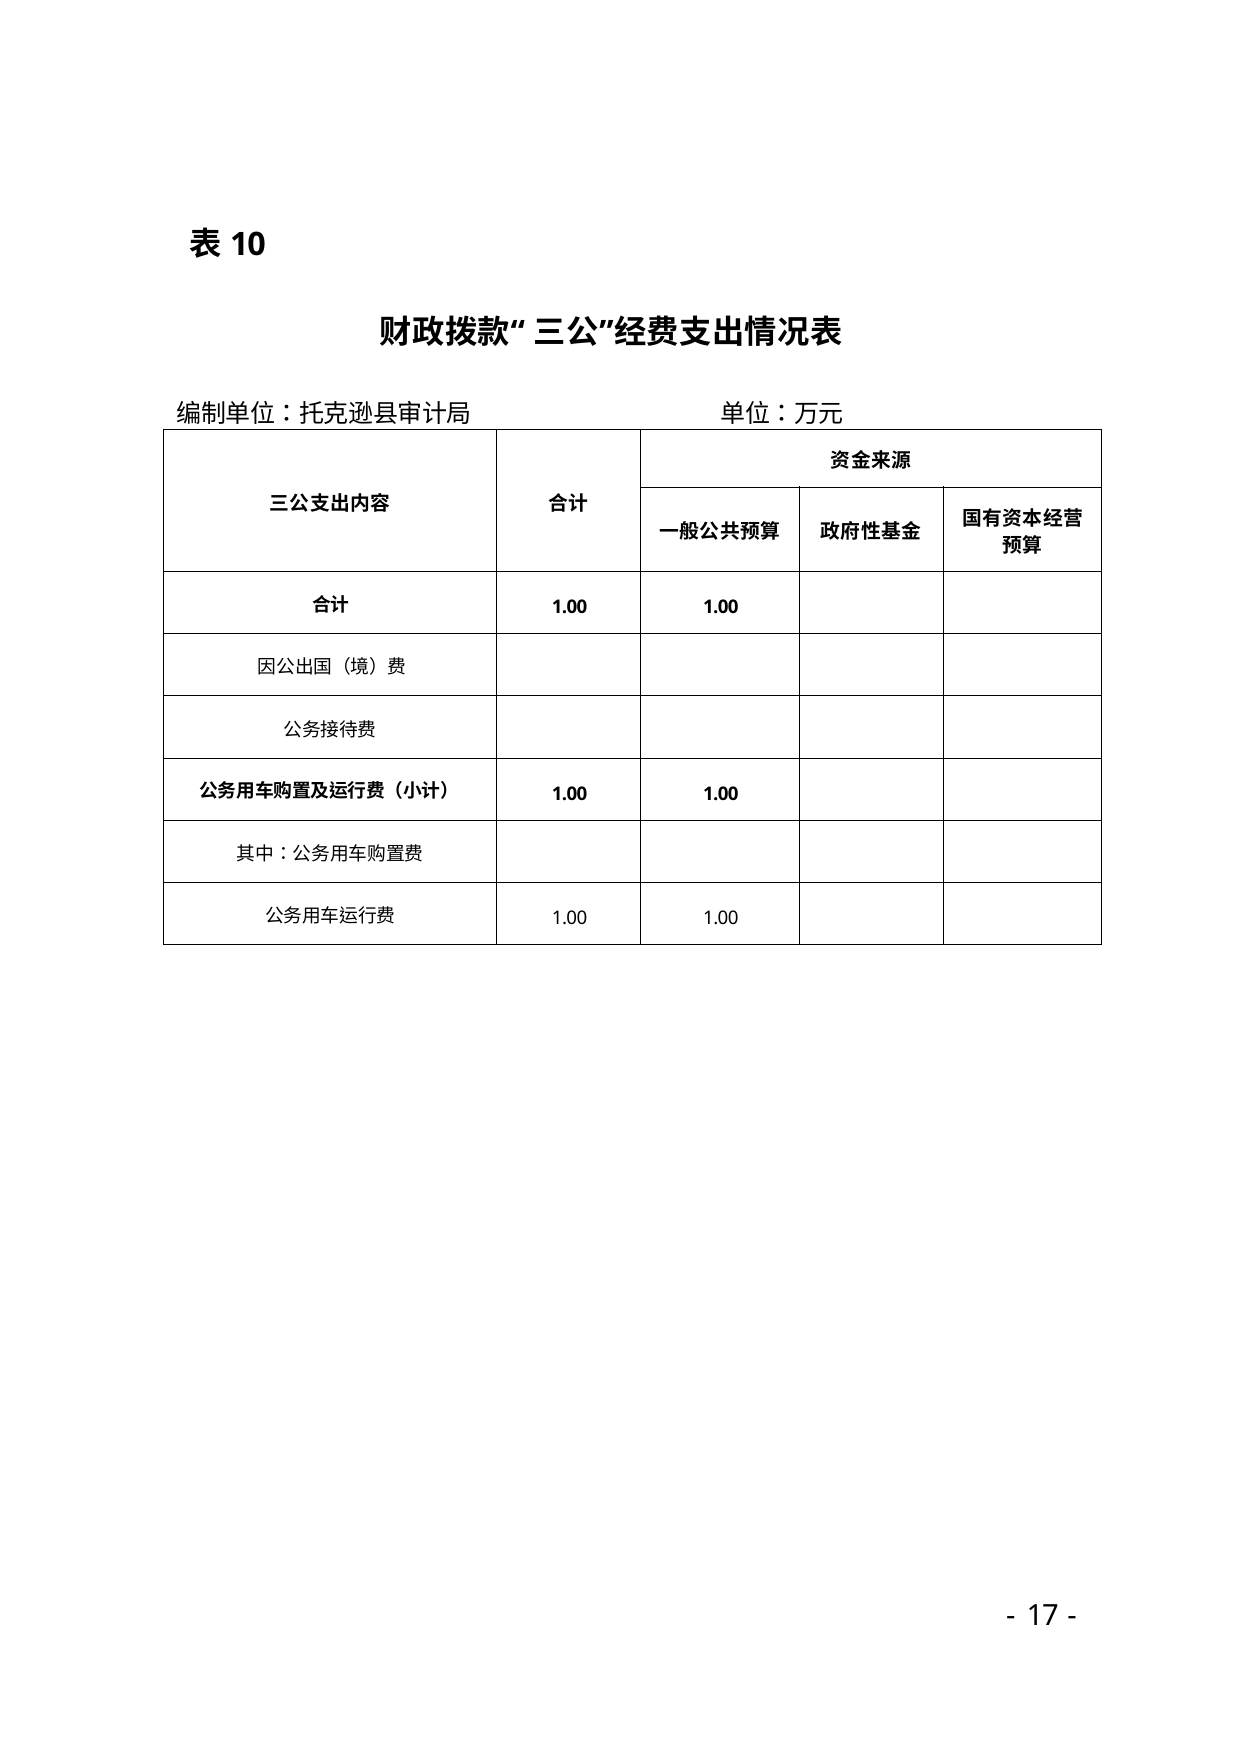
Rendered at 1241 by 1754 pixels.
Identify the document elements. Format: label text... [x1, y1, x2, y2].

table_cell [944, 759, 1101, 819]
table_cell [944, 572, 1101, 633]
table_cell 其中：公务用车购置费 [164, 821, 496, 882]
table_header 三公支出内容 [164, 430, 496, 571]
table_cell [944, 883, 1101, 944]
table_cell 1.00 [497, 759, 640, 819]
table_cell [497, 634, 640, 695]
table_cell [641, 634, 799, 695]
table_cell 1.00 [497, 883, 640, 944]
table_cell [641, 821, 799, 882]
table_cell 公务用车购置及运行费（小计） [164, 759, 496, 819]
table_header 合计 [497, 430, 640, 571]
table_cell 政府性基金 [800, 488, 943, 571]
table_cell 一般公共预算 [641, 488, 799, 571]
text 表 10 [189, 223, 1102, 264]
table_cell [800, 572, 943, 633]
table_cell [800, 696, 943, 757]
table_cell [944, 821, 1101, 882]
table_cell 因公出国（境）费 [164, 634, 496, 695]
table_cell [800, 634, 943, 695]
table_cell 1.00 [641, 572, 799, 633]
table_cell 1.00 [497, 572, 640, 633]
table_cell [944, 696, 1101, 757]
table_cell [497, 696, 640, 757]
table_cell 公务接待费 [164, 696, 496, 757]
table_cell [800, 759, 943, 819]
table_header 资金来源 [641, 430, 1101, 486]
table_cell 合计 [164, 572, 496, 633]
table_cell 1.00 [641, 759, 799, 819]
table_cell [944, 634, 1101, 695]
table_cell 1.00 [641, 883, 799, 944]
table_cell [800, 883, 943, 944]
table_cell 国有资本经营 预算 [944, 488, 1101, 571]
text 财政拨款“ 三公”经费支出情况表 [379, 311, 1102, 351]
table_cell 公务用车运行费 [164, 883, 496, 944]
table_cell [800, 821, 943, 882]
table_cell [497, 821, 640, 882]
table_cell [641, 696, 799, 757]
text 编制单位：托克逊县审计局 单位：万元 [176, 399, 1102, 428]
